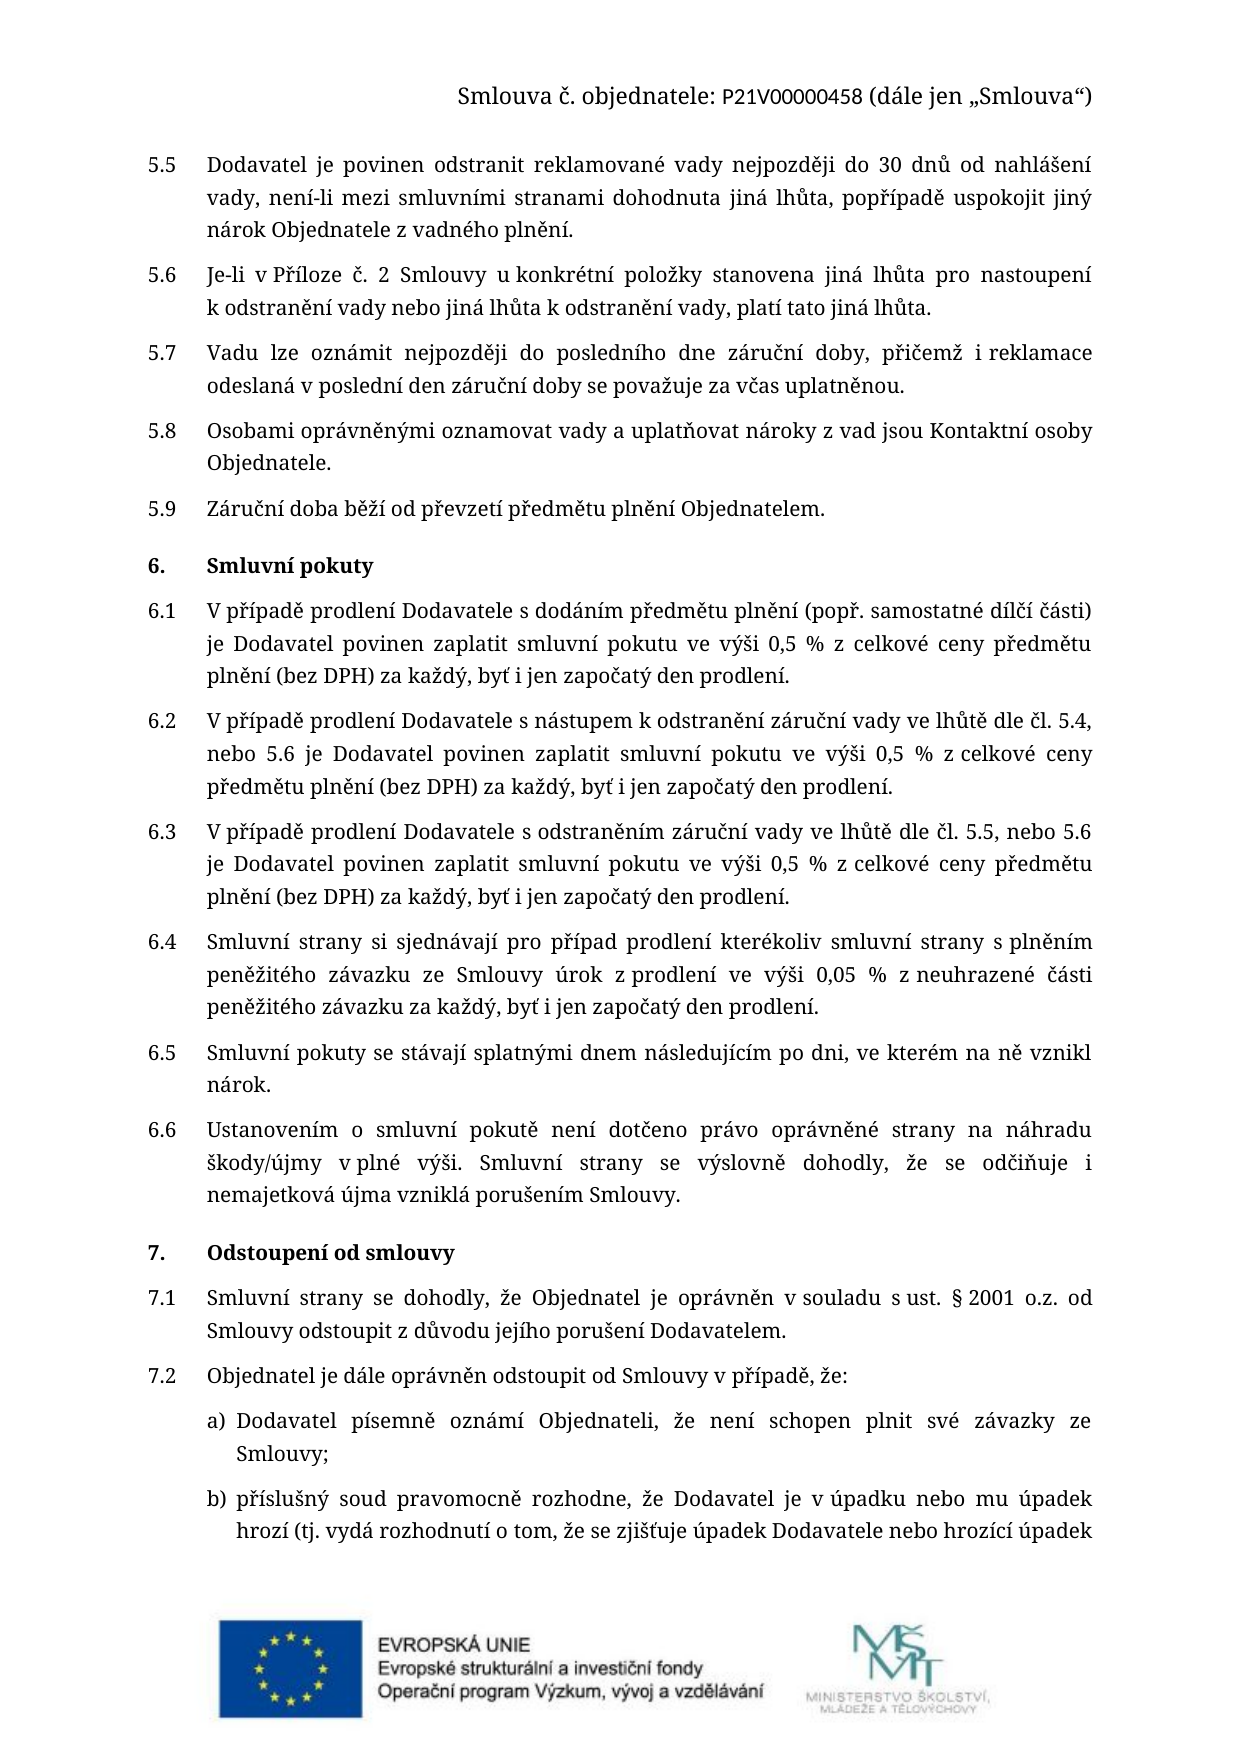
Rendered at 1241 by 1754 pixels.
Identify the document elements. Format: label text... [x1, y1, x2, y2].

list Záruční doba běží od převzetí předmětu plnění Objednatelem. [148, 494, 1093, 522]
list Smluvní strany se dohodly, že Objednatel je oprávněn v souladu s ust. § 2001 o.z. od Smlouvy odstoupit z důvodu jejího porušení Dodavatelem. [148, 1283, 1093, 1344]
list Osobami oprávněnými oznamovat vady a uplatňovat nároky z vad jsou Kontaktní osoby Objednatele. [148, 416, 1093, 477]
list V případě prodlení Dodavatele s nástupem k odstranění záruční vady ve lhůtě dle čl. 5.4, nebo 5.6 je Dodavatel povinen zaplatit smluvní pokutu ve výši 0,5 % z celkové ceny předmětu plnění (bez DPH) za každý, byť i jen započatý den prodlení. [148, 707, 1093, 800]
list V případě prodlení Dodavatele s dodáním předmětu plnění (popř. samostatné dílčí části) je Dodavatel povinen zaplatit smluvní pokutu ve výši 0,5 % z celkové ceny předmětu plnění (bez DPH) za každý, byť i jen započatý den prodlení. [148, 596, 1093, 690]
list Vadu lze oznámit nejpozději do posledního dne záruční doby, přičemž i reklamace odeslaná v poslední den záruční doby se považuje za včas uplatněnou. [148, 338, 1093, 399]
list V případě prodlení Dodavatele s odstraněním záruční vady ve lhůtě dle čl. 5.5, nebo 5.6 je Dodavatel povinen zaplatit smluvní pokutu ve výši 0,5 % z celkové ceny předmětu plnění (bez DPH) za každý, byť i jen započatý den prodlení. [148, 817, 1093, 911]
list Je-li v Příloze č. 2 Smlouvy u konkrétní položky stanovena jiná lhůta pro nastoupení k odstranění vady nebo jiná lhůta k odstranění vady, platí tato jiná lhůta. [148, 261, 1093, 322]
list Objednatel je dále oprávněn odstoupit od Smlouvy v případě, že: [148, 1361, 1093, 1389]
list Ustanovením o smluvní pokutě není dotčeno právo oprávněné strany na náhradu škody/újmy v plné výši. Smluvní strany se výslovně dohodly, že se odčiňuje i nemajetková újma vzniklá porušením Smlouvy. [148, 1115, 1093, 1209]
list Dodavatel je povinen odstranit reklamované vady nejpozději do 30 dnů od nahlášení vady, není-li mezi smluvními stranami dohodnuta jiná lhůta, popřípadě uspokojit jiný nárok Objednatele z vadného plnění. [148, 150, 1093, 244]
list Smluvní pokuty se stávají splatnými dnem následujícím po dni, ve kterém na ně vznikl nárok. [148, 1038, 1093, 1099]
list Smluvní pokuty [148, 551, 1093, 580]
list Odstoupení od smlouvy [148, 1238, 1093, 1267]
picture [147, 1572, 1068, 1754]
list Dodavatel písemně oznámí Objednateli, že není schopen plnit své závazky ze Smlouvy; [207, 1406, 1093, 1467]
list Smluvní strany si sjednávají pro případ prodlení kterékoliv smluvní strany s plněním peněžitého závazku ze Smlouvy úrok z prodlení ve výši 0,05 % z neuhrazené části peněžitého závazku za každý, byť i jen započatý den prodlení. [148, 927, 1093, 1021]
